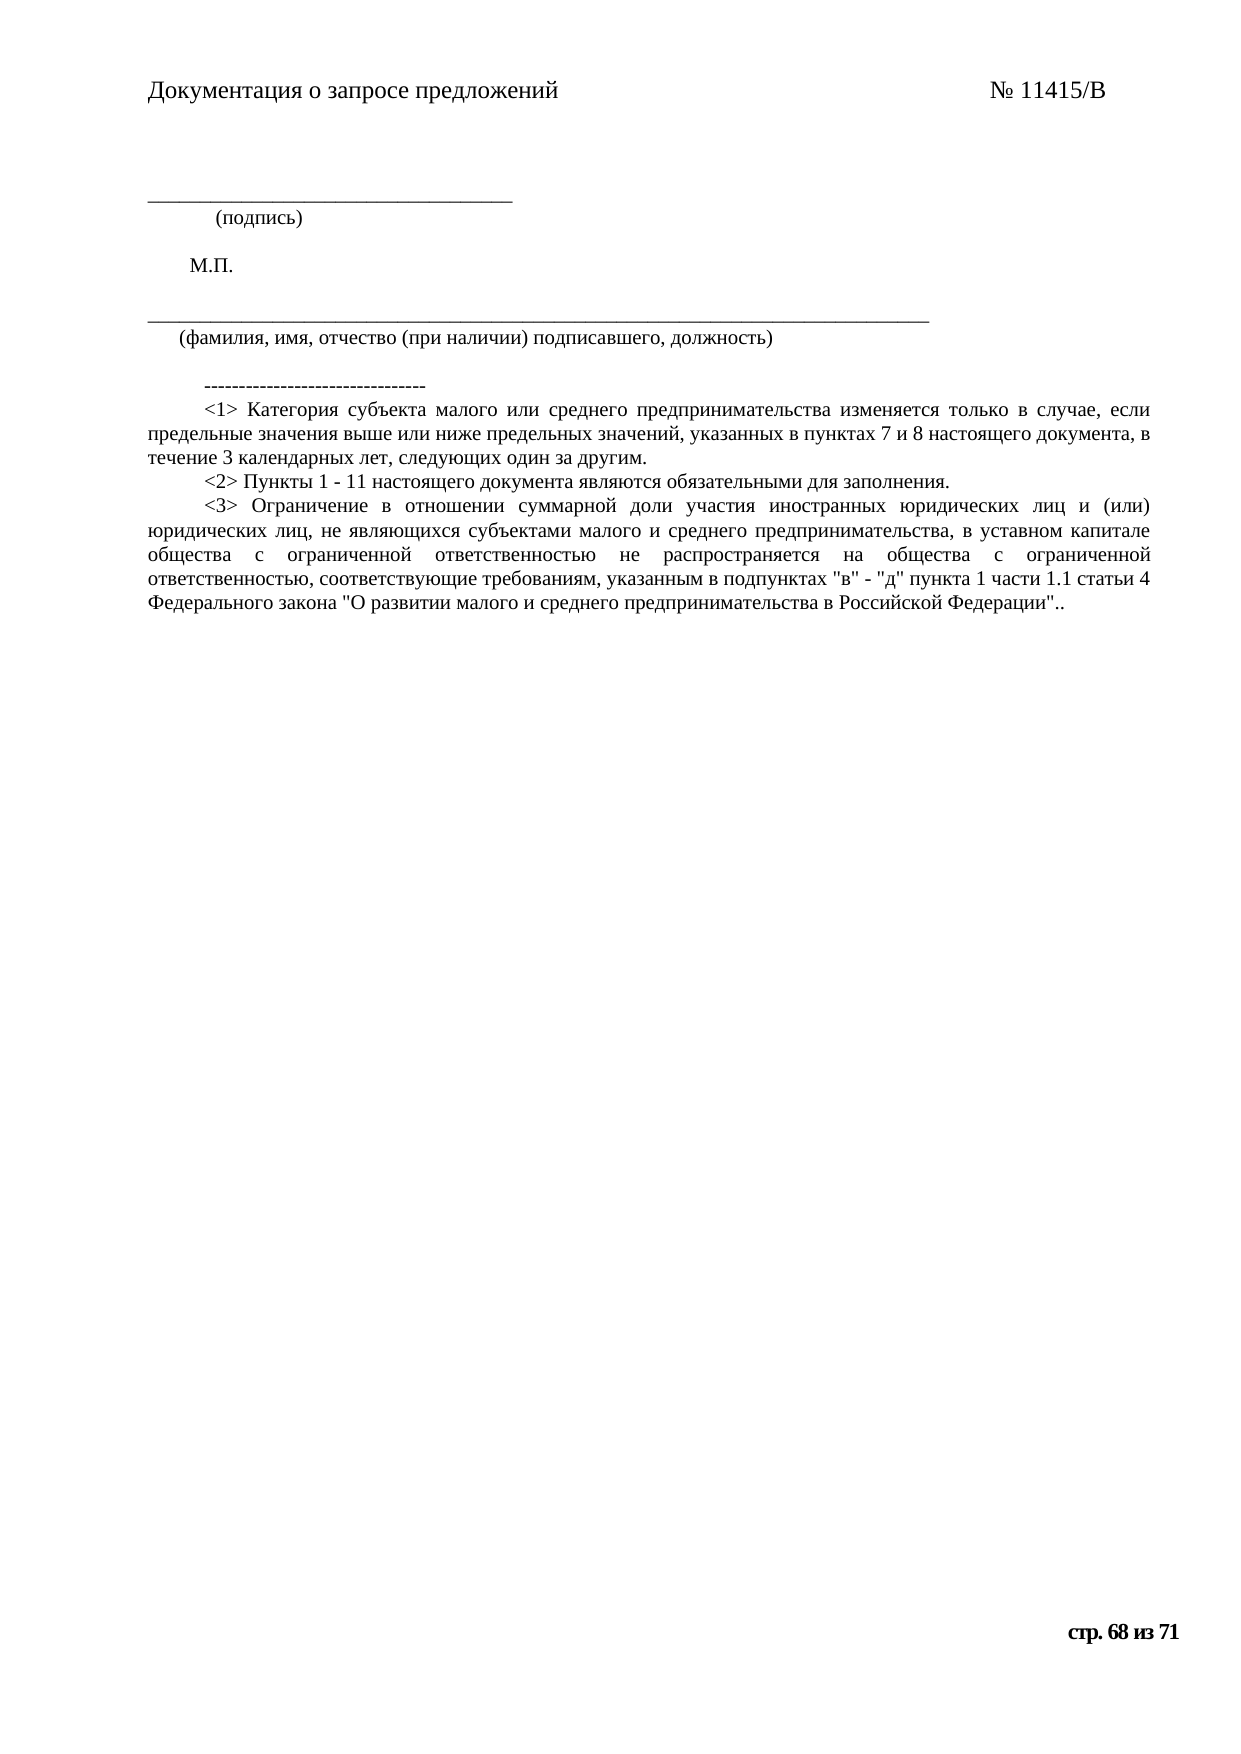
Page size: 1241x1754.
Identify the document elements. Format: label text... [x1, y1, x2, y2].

text ___________________________________ [148, 181, 1152, 205]
text ___________________________________________________________________________ [148, 301, 1152, 325]
text (фамилия, имя, отчество (при наличии) подписавшего, должность) [148, 325, 1152, 349]
text М.П. [148, 253, 1152, 277]
text <2> Пункты 1 - 11 настоящего документа являются обязательными для заполнения. [148, 469, 1152, 493]
text -------------------------------- [148, 373, 1152, 397]
text <1> Категория субъекта малого или среднего предпринимательства изменяется только в случае, если предельные значения выше или ниже предельных значений, указанных в пунктах 7 и 8 настоящего документа, в течение 3 календарных лет, следующих один за другим. [148, 397, 1152, 469]
text <3> Ограничение в отношении суммарной доли участия иностранных юридических лиц и (или) юридических лиц, не являющихся субъектами малого и среднего предпринимательства, в уставном капитале общества с ограниченной ответственностью не распространяется на общества с ограниченной ответственностью, соответствующие требованиям, указанным в подпунктах "в" - "д" пункта 1 части 1.1 статьи 4 Федерального закона "О развитии малого и среднего предпринимательства в Российской Федерации".. [148, 493, 1152, 614]
text (подпись) [148, 205, 1152, 229]
